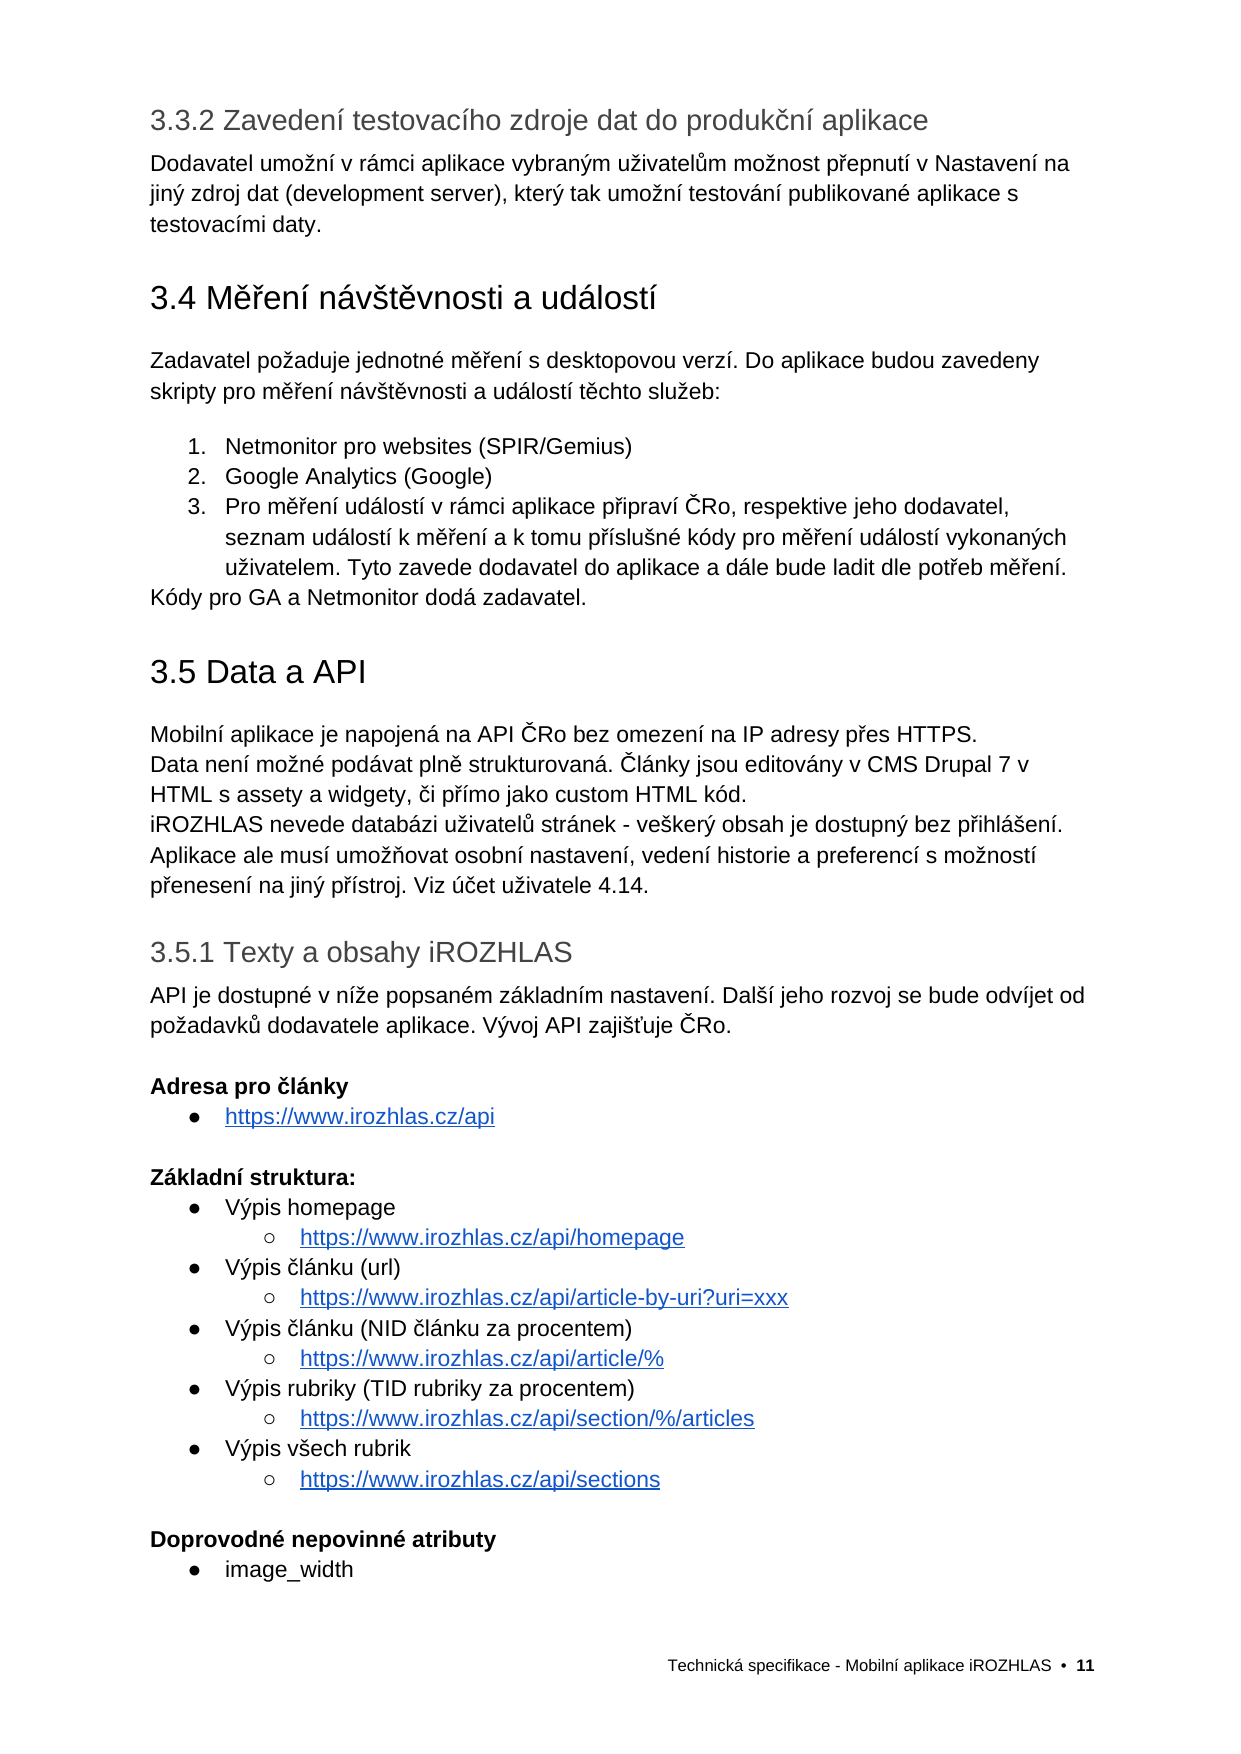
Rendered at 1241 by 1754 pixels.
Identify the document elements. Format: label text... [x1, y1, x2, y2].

list Výpis článku (NID článku za procentem) [187, 1314, 1094, 1341]
subtitle 3.3.2 Zavedení testovacího zdroje dat do produkční aplikace [150, 103, 1094, 137]
text Zadavatel požaduje jednotné měření s desktopovou verzí. Do aplikace budou zavedeny skripty pro měření návštěvnosti a událostí těchto služeb: [150, 347, 1094, 404]
text Základní struktura: [150, 1163, 1094, 1190]
text Adresa pro články [150, 1073, 1094, 1099]
text Doprovodné nepovinné atributy [150, 1526, 1094, 1552]
list Výpis rubriky (TID rubriky za procentem) [187, 1375, 1094, 1401]
list Pro měření událostí v rámci aplikace připraví ČRo, respektive jeho dodavatel, seznam událostí k měření a k tomu příslušné kódy pro měření událostí vykonaných uživatelem. Tyto zavede dodavatel do aplikace a dále bude ladit dle potřeb měření. [187, 493, 1094, 580]
text API je dostupné v níže popsaném základním nastavení. Další jeho rozvoj se bude odvíjet od požadavků dodavatele aplikace. Vývoj API zajišťuje ČRo. [150, 982, 1094, 1039]
list https://www.irozhlas.cz/api/section/%/articles [262, 1405, 1094, 1432]
list Netmonitor pro websites (SPIR/Gemius) [187, 433, 1094, 459]
subtitle 3.5 Data a API [150, 652, 1094, 690]
list Výpis všech rubrik [187, 1435, 1094, 1462]
list Google Analytics (Google) [187, 463, 1094, 489]
text Dodavatel umožní v rámci aplikace vybraným uživatelům možnost přepnutí v Nastavení na jiný zdroj dat (development server), který tak umožní testování publikované aplikace s testovacími daty. [150, 150, 1094, 237]
list Výpis článku (url) [187, 1254, 1094, 1281]
subtitle 3.4 Měření návštěvnosti a událostí [150, 278, 1094, 317]
text Mobilní aplikace je napojená na API ČRo bez omezení na IP adresy přes HTTPS. [150, 721, 1094, 747]
text Data není možné podávat plně strukturovaná. Články jsou editovány v CMS Drupal 7 v HTML s assety a widgety, či přímo jako custom HTML kód. [150, 751, 1094, 808]
subtitle 3.5.1 Texty a obsahy iROZHLAS [150, 935, 1094, 969]
list https://www.irozhlas.cz/api/article/% [262, 1345, 1094, 1371]
list image_width [187, 1556, 1094, 1583]
list https://www.irozhlas.cz/api/homepage [262, 1224, 1094, 1250]
list Výpis homepage [187, 1194, 1094, 1220]
text iROZHLAS nevede databázi uživatelů stránek - veškerý obsah je dostupný bez přihlášení. Aplikace ale musí umožňovat osobní nastavení, vedení historie a preferencí s možností přenesení na jiný přístroj. Viz účet uživatele 4.14. [150, 811, 1094, 898]
text Kódy pro GA a Netmonitor dodá zadavatel. [150, 584, 1094, 610]
list https://www.irozhlas.cz/api [187, 1103, 1094, 1129]
list https://www.irozhlas.cz/api/sections [262, 1466, 1094, 1492]
list https://www.irozhlas.cz/api/article-by-uri?uri=xxx [262, 1284, 1094, 1311]
